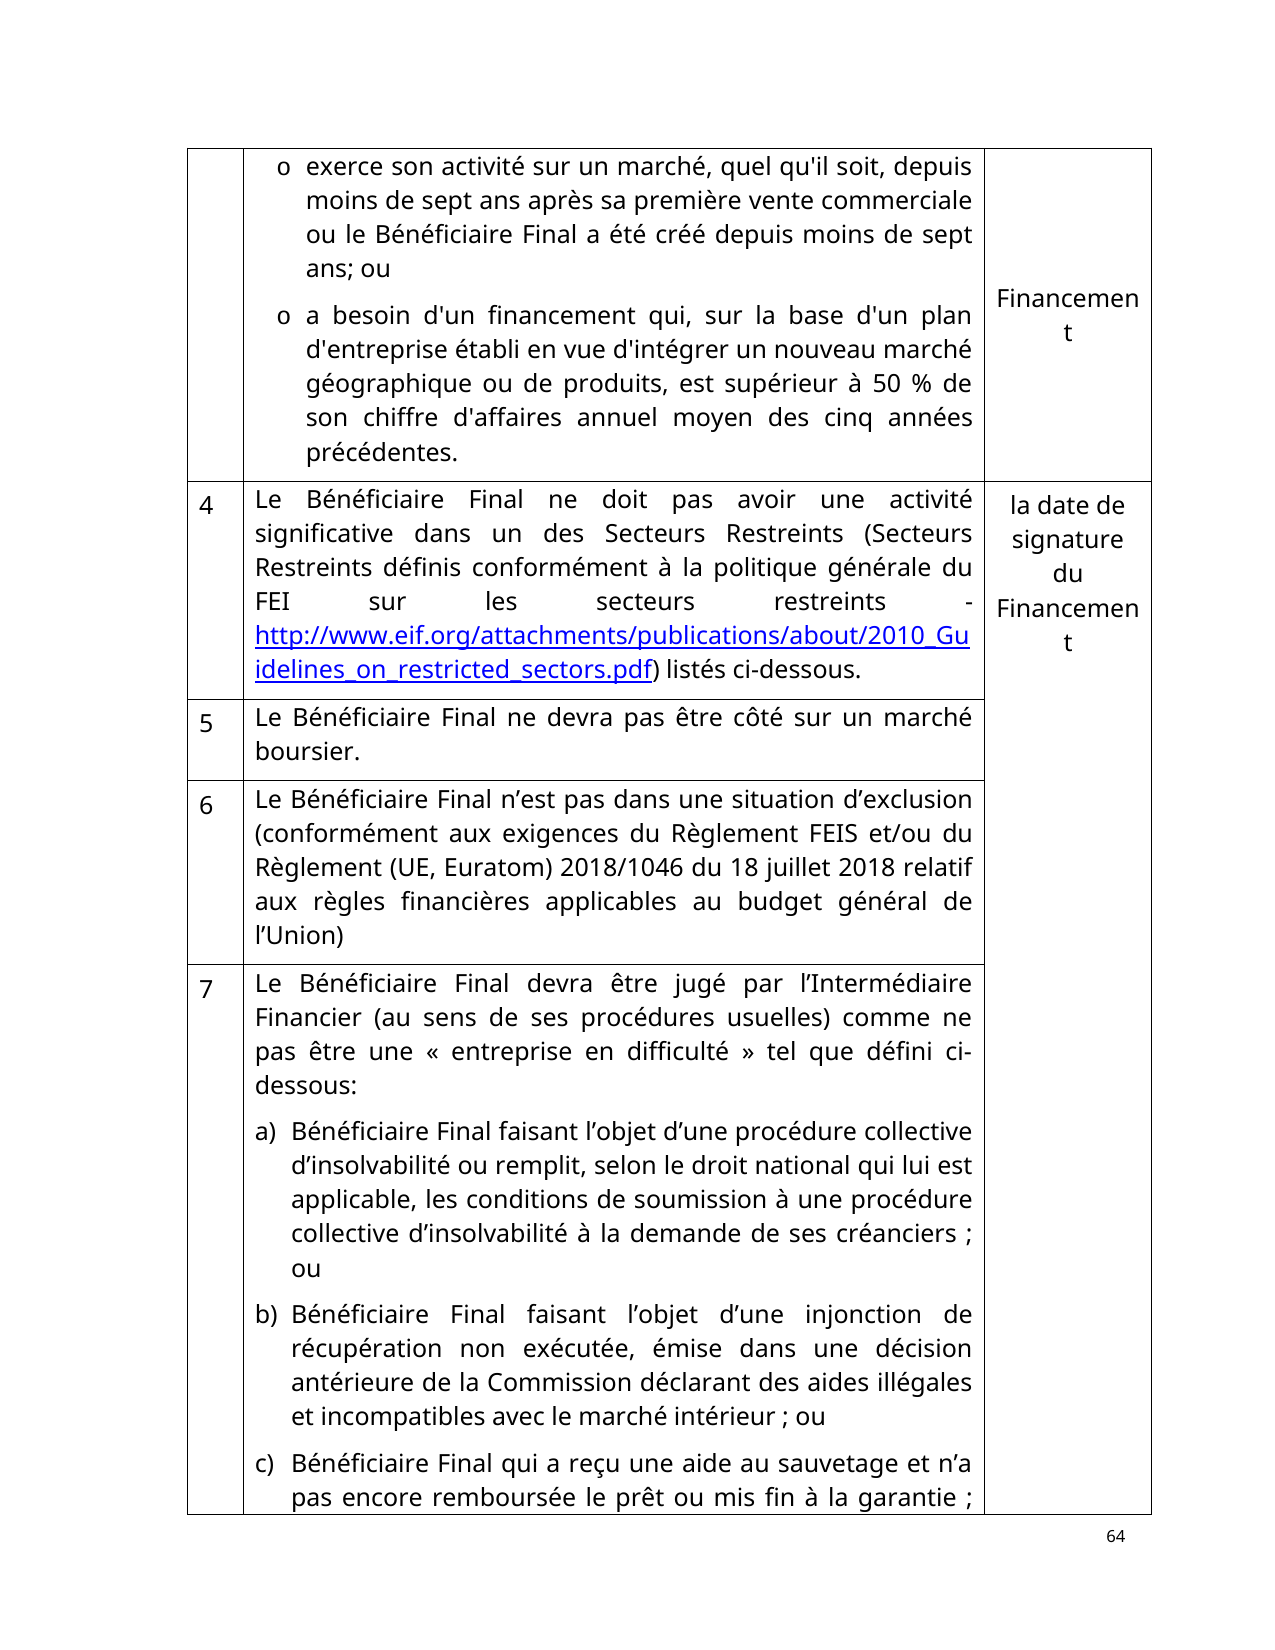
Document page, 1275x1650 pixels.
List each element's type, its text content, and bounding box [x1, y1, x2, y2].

table_cell 3 [188, 149, 243, 481]
table_cell 5 [188, 700, 243, 780]
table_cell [985, 149, 1151, 481]
table_cell Le Bénéficiaire Final ne doit pas avoir une activité significative dans un des Secteurs Restreints (Secteurs Restreints définis conformément à la politique générale du FEI sur les secteurs restreints - http://www.eif.org/attachments/publications/about/2010_Guidelines_on_restricted_sectors.pdf) listés ci-dessous. [244, 482, 984, 699]
table_cell 6 [188, 781, 243, 964]
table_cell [244, 965, 984, 1514]
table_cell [244, 149, 984, 481]
table_cell Le Bénéficiaire Final n’est pas dans une situation d’exclusion (conformément aux exigences du Règlement FEIS et/ou du Règlement (UE, Euratom) 2018/1046 du 18 juillet 2018 relatif aux règles financières applicables au budget général de l’Union) [244, 781, 984, 964]
table_cell Le Bénéficiaire Final ne devra pas être côté sur un marché boursier. [244, 700, 984, 780]
table_cell 7 [188, 965, 243, 1514]
table_cell la date de signature du Financement [985, 482, 1151, 1514]
table_cell 4 [188, 482, 243, 699]
